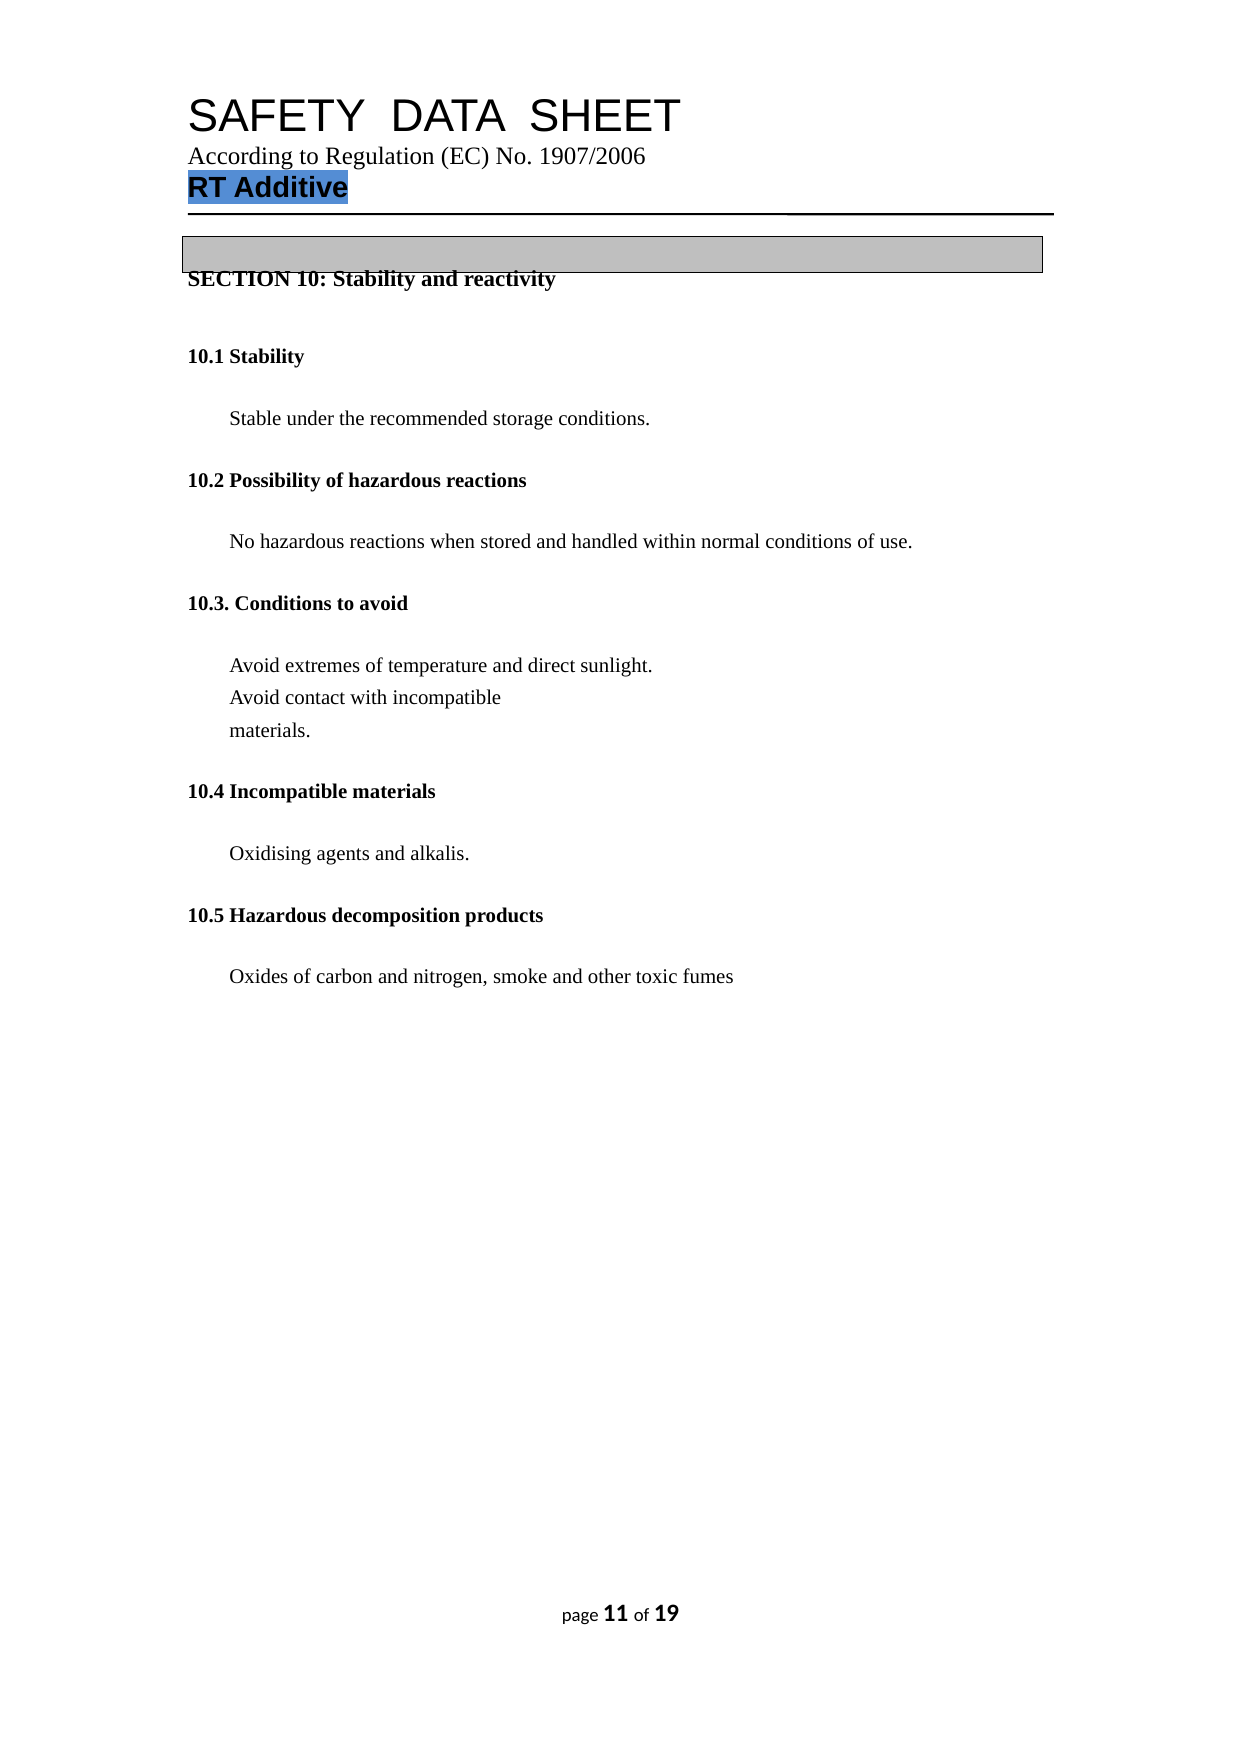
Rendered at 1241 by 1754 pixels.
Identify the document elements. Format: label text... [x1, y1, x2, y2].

text 10.3. Conditions to avoid [187, 587, 1053, 619]
text Oxides of carbon and nitrogen, smoke and other toxic fumes [187, 960, 1053, 992]
text 10.4 Incompatible materials [187, 775, 1053, 807]
text 10.2 Possibility of hazardous reactions [187, 463, 1053, 496]
text Avoid extremes of temperature and direct sunlight. [187, 648, 1053, 681]
text materials. [187, 713, 1053, 746]
text Stable under the recommended storage conditions. [187, 402, 1053, 434]
text 10.1 Stability [187, 340, 1053, 372]
text Avoid contact with incompatible [187, 681, 1053, 713]
text No hazardous reactions when stored and handled within normal conditions of use. [187, 525, 1053, 557]
text Oxidising agents and alkalis. [187, 837, 1053, 869]
text 10.5 Hazardous decomposition products [187, 898, 1053, 931]
text SECTION 10: Stability and reactivity [187, 262, 1053, 294]
